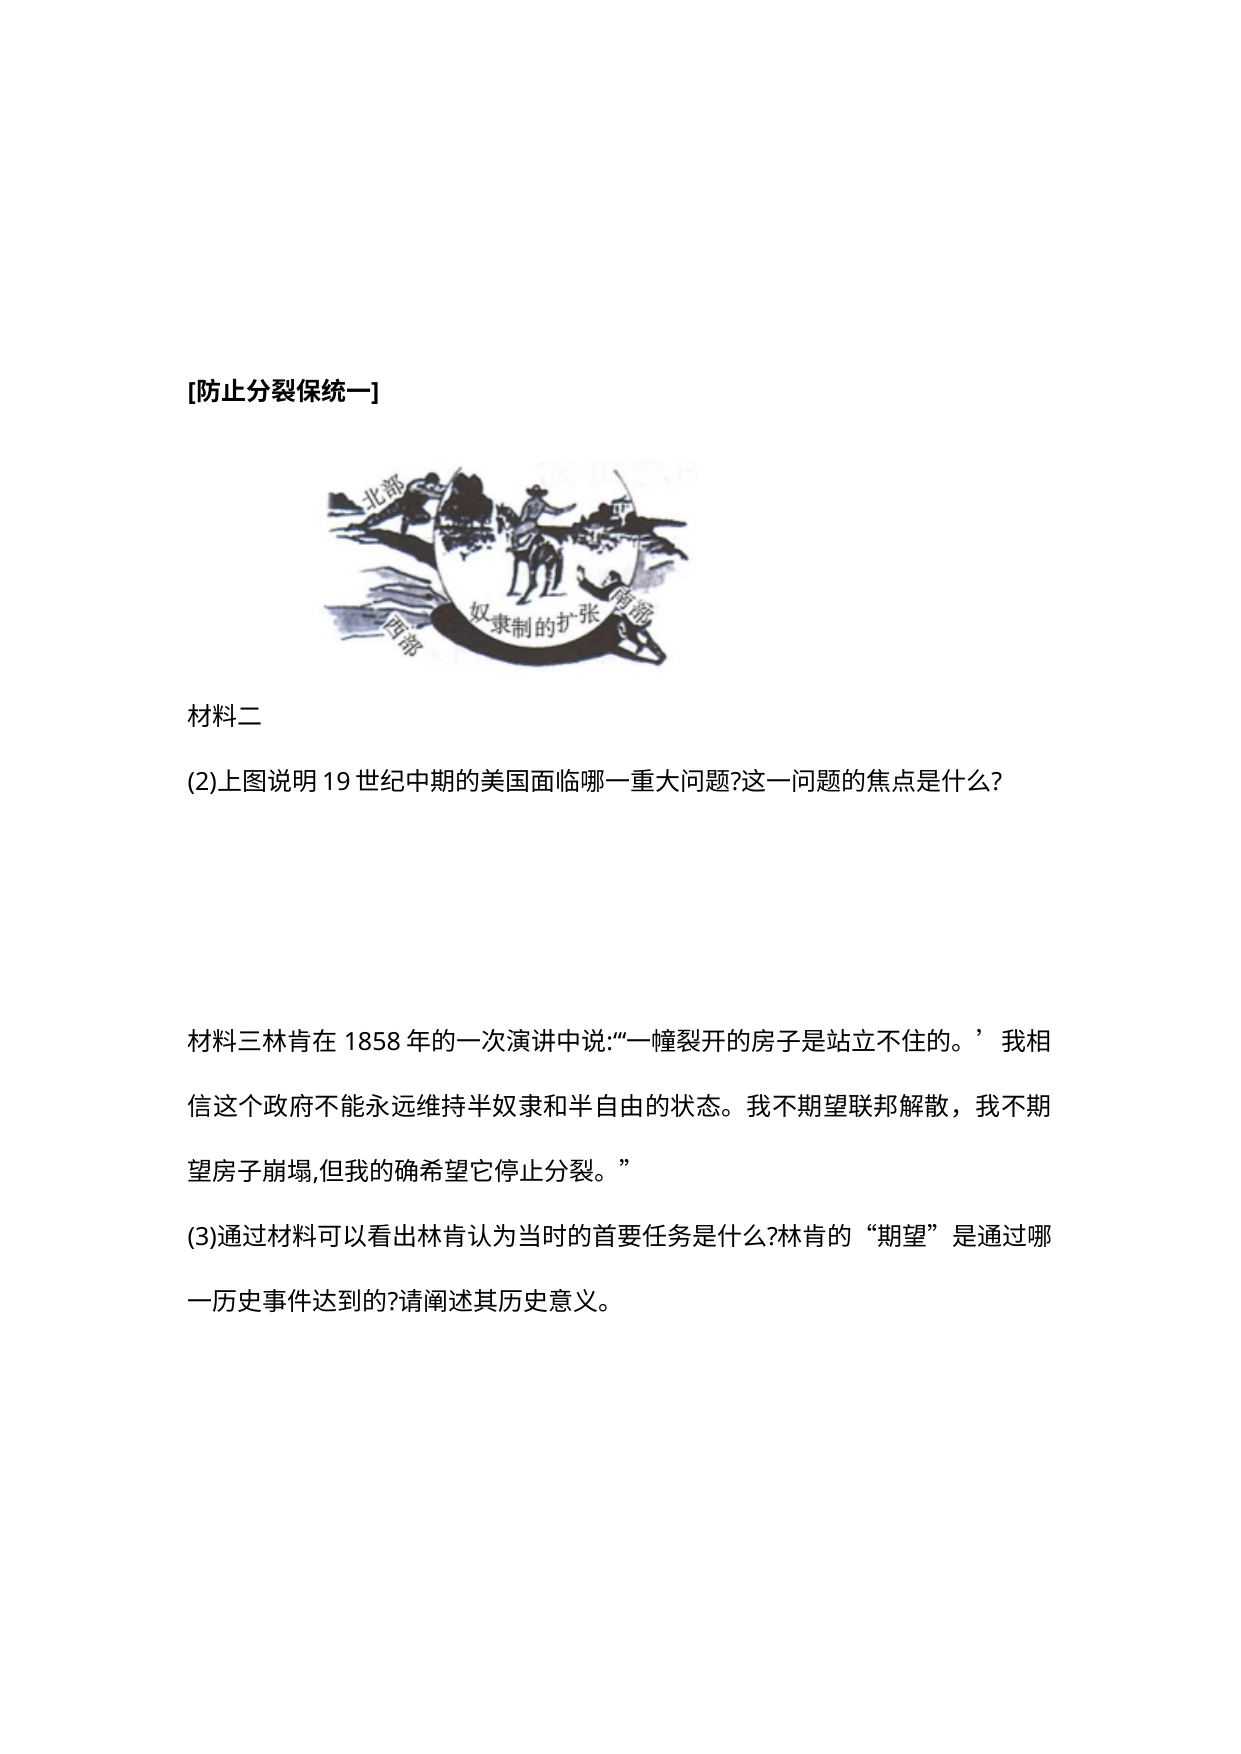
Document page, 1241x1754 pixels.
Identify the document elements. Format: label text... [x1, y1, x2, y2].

picture [311, 461, 697, 672]
text 材料三林肯在 1858年的一次演讲中说:“‘一幢裂开的房子是站立不住的。’我相信这个政府不能永远维持半奴隶和半自由的状态。我不期望联邦解散，我不期望房子崩塌,但我的确希望它停止分裂。” [187, 1007, 1053, 1202]
text (3)通过材料可以看出林肯认为当时的首要任务是什么?林肯的“期望”是通过哪一历史事件达到的?请阐述其历史意义。 [187, 1202, 1053, 1332]
text [防止分裂保统一] [187, 357, 1053, 422]
text (2)上图说明19世纪中期的美国面临哪一重大问题?这一问题的焦点是什么? [187, 747, 1053, 812]
